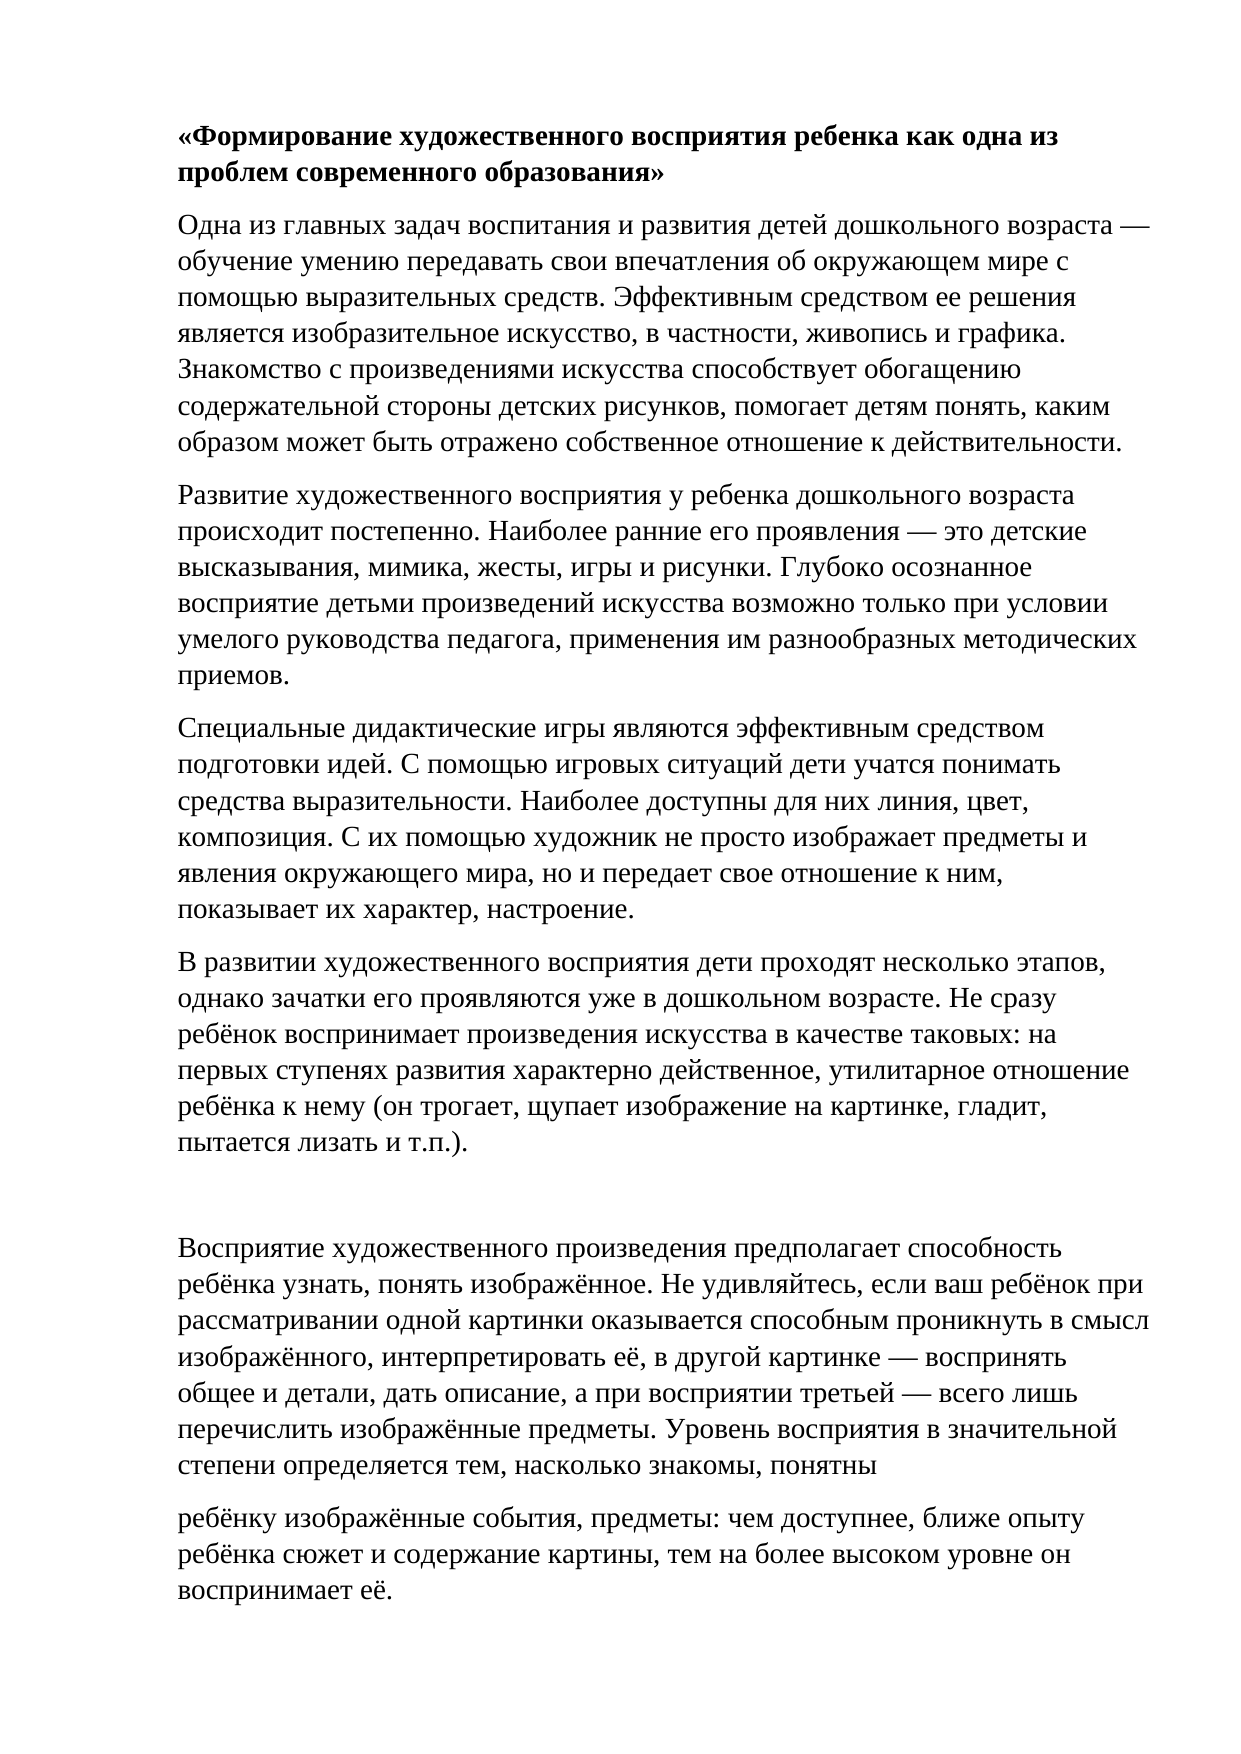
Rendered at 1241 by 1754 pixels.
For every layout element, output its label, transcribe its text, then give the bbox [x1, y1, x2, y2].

text «Формирование художественного восприятия ребенка как одна из проблем современного образования» [177, 118, 1152, 188]
text ребёнку изображённые события, предметы: чем доступнее, ближе опыту ребёнка сюжет и содержание картины, тем на более высоком уровне он воспринимает её. [177, 1500, 1152, 1606]
text Восприятие художественного произведения предполагает способность ребёнка узнать, понять изображённое. Не удивляйтесь, если ваш ребёнок при рассматривании одной картинки оказывается способным проникнуть в смысл изображённого, интерпретировать её, в другой картинке — воспринять общее и детали, дать описание, а при восприятии третьей — всего лишь перечислить изображённые предметы. Уровень восприятия в значительной степени определяется тем, насколько знакомы, понятны [177, 1230, 1152, 1481]
text Одна из главных задач воспитания и развития детей дошкольного возраста — обучение умению передавать свои впечатления об окружающем мире с помощью выразительных средств. Эффективным средством ее решения является изобразительное искусство, в частности, живопись и графика. Знакомство с произведениями искусства способствует обогащению содержательной стороны детских рисунков, помогает детям понять, каким образом может быть отражено собственное отношение к действительности. [177, 207, 1152, 457]
text Специальные дидактические игры являются эффективным средством подготовки идей. С помощью игровых ситуаций дети учатся понимать средства выразительности. Наиболее доступны для них линия, цвет, композиция. С их помощью художник не просто изображает предметы и явления окружающего мира, но и передает свое отношение к ним, показывает их характер, настроение. [177, 710, 1152, 924]
text В развитии художественного восприятия дети проходят несколько этапов, однако зачатки его проявляются уже в дошкольном возрасте. Не сразу ребёнок воспринимает произведения искусства в качестве таковых: на первых ступенях развития характерно действенное, утилитарное отношение ребёнка к нему (он трогает, щупает изображение на картинке, гладит, пытается лизать и т.п.). [177, 944, 1152, 1158]
text Развитие художественного восприятия у ребенка дошкольного возраста происходит постепенно. Наиболее ранние его проявления — это детские высказывания, мимика, жесты, игры и рисунки. Глубоко осознанное восприятие детьми произведений искусства возможно только при условии умелого руководства педагога, применения им разнообразных методических приемов. [177, 477, 1152, 691]
